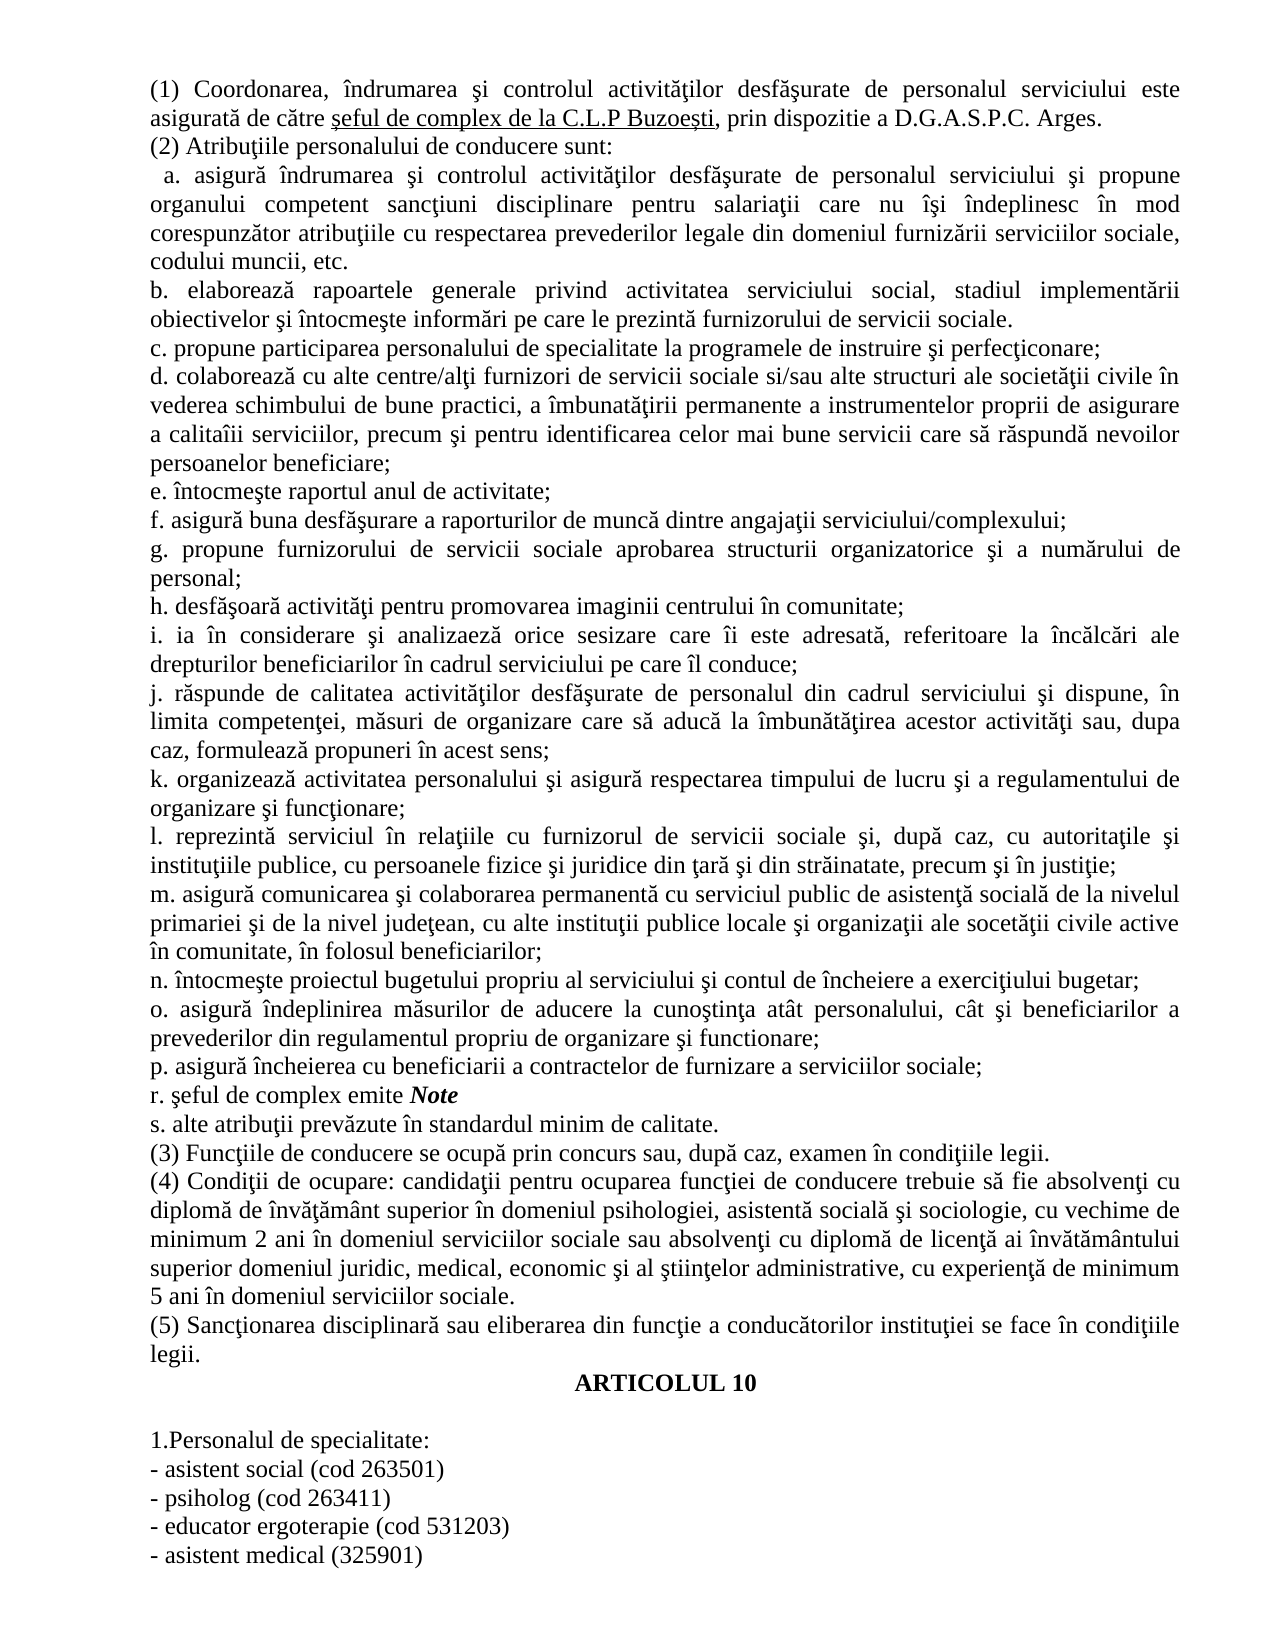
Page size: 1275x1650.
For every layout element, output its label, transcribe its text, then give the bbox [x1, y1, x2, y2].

text n. întocmeşte proiectul bugetului propriu al serviciului şi contul de încheiere a exerciţiului bugetar; [150, 965, 1181, 994]
text c. propune participarea personalului de specialitate la programele de instruire şi perfecţiconare; [150, 333, 1181, 361]
text b. elaborează rapoartele generale privind activitatea serviciului social, stadiul implementării obiectivelor şi întocmeşte informări pe care le prezintă furnizorului de servicii sociale. [150, 275, 1181, 333]
text p. asigură încheierea cu beneficiarii a contractelor de furnizare a serviciilor sociale; [150, 1051, 1181, 1080]
text (3) Funcţiile de conducere se ocupă prin concurs sau, după caz, examen în condiţiile legii. [150, 1138, 1181, 1166]
text h. desfăşoară activităţi pentru promovarea imaginii centrului în comunitate; [150, 591, 1181, 620]
text s. alte atribuţii prevăzute în standardul minim de calitate. [150, 1109, 1181, 1138]
text (4) Condiţii de ocupare: candidaţii pentru ocuparea funcţiei de conducere trebuie să fie absolvenţi cu diplomă de învăţământ superior în domeniul psihologiei, asistentă socială şi sociologie, cu vechime de minimum 2 ani în domeniul serviciilor sociale sau absolvenţi cu diplomă de licenţă ai învătământului superior domeniul juridic, medical, economic şi al ştiinţelor administrative, cu experienţă de minimum 5 ani în domeniul serviciilor sociale. [150, 1166, 1181, 1310]
text f. asigură buna desfăşurare a raporturilor de muncă dintre angajaţii serviciului/complexului; [150, 505, 1181, 534]
text - asistent social (cod 263501) [150, 1454, 1181, 1483]
text e. întocmeşte raportul anul de activitate; [150, 476, 1181, 505]
text l. reprezintă serviciul în relaţiile cu furnizorul de servicii sociale şi, după caz, cu autoritaţile şi instituţiile publice, cu persoanele fizice şi juridice din ţară şi din străinatate, precum şi în justiţie; [150, 821, 1181, 879]
text (5) Sancţionarea disciplinară sau eliberarea din funcţie a conducătorilor instituţiei se face în condiţiile legii. [150, 1310, 1181, 1368]
text o. asigură îndeplinirea măsurilor de aducere la cunoştinţa atât personalului, cât şi beneficiarilor a prevederilor din regulamentul propriu de organizare şi functionare; [150, 994, 1181, 1051]
text a. asigură îndrumarea şi controlul activităţilor desfăşurate de personalul serviciului şi propune organului competent sancţiuni disciplinare pentru salariaţii care nu îşi îndeplinesc în mod corespunzător atribuţiile cu respectarea prevederilor legale din domeniul furnizării serviciilor sociale, codului muncii, etc. [150, 160, 1181, 275]
text - educator ergoterapie (cod 531203) [150, 1511, 1181, 1540]
text i. ia în considerare şi analizaeză orice sesizare care îi este adresată, referitoare la încălcări ale drepturilor beneficiarilor în cadrul serviciului pe care îl conduce; [150, 620, 1181, 678]
text - asistent medical (325901) [150, 1540, 1181, 1569]
text - psiholog (cod 263411) [150, 1483, 1181, 1511]
text ARTICOLUL 10 [150, 1368, 1181, 1396]
text g. propune furnizorului de servicii sociale aprobarea structurii organizatorice şi a numărului de personal; [150, 534, 1181, 591]
text (2) Atribuţiile personalului de conducere sunt: [150, 131, 1181, 160]
text 1.Personalul de specialitate: [150, 1425, 1181, 1454]
text m. asigură comunicarea şi colaborarea permanentă cu serviciul public de asistenţă socială de la nivelul primariei şi de la nivel judeţean, cu alte instituţii publice locale şi organizaţii ale socetăţii civile active în comunitate, în folosul beneficiarilor; [150, 879, 1181, 965]
text k. organizează activitatea personalului şi asigură respectarea timpului de lucru şi a regulamentului de organizare şi funcţionare; [150, 764, 1181, 821]
text d. colaborează cu alte centre/alţi furnizori de servicii sociale si/sau alte structuri ale societăţii civile în vederea schimbului de bune practici, a îmbunatăţirii permanente a instrumentelor proprii de asigurare a calitaîii serviciilor, precum şi pentru identificarea celor mai bune servicii care să răspundă nevoilor persoanelor beneficiare; [150, 361, 1181, 476]
text r. şeful de complex emite Note [150, 1080, 1181, 1109]
text (1) Coordonarea, îndrumarea şi controlul activităţilor desfăşurate de personalul serviciului este asigurată de către șeful de complex de la C.L.P Buzoești, prin dispozitie a D.G.A.S.P.C. Arges. [150, 74, 1181, 131]
text j. răspunde de calitatea activităţilor desfăşurate de personalul din cadrul serviciului şi dispune, în limita competenţei, măsuri de organizare care să aducă la îmbunătăţirea acestor activităţi sau, dupa caz, formulează propuneri în acest sens; [150, 678, 1181, 764]
